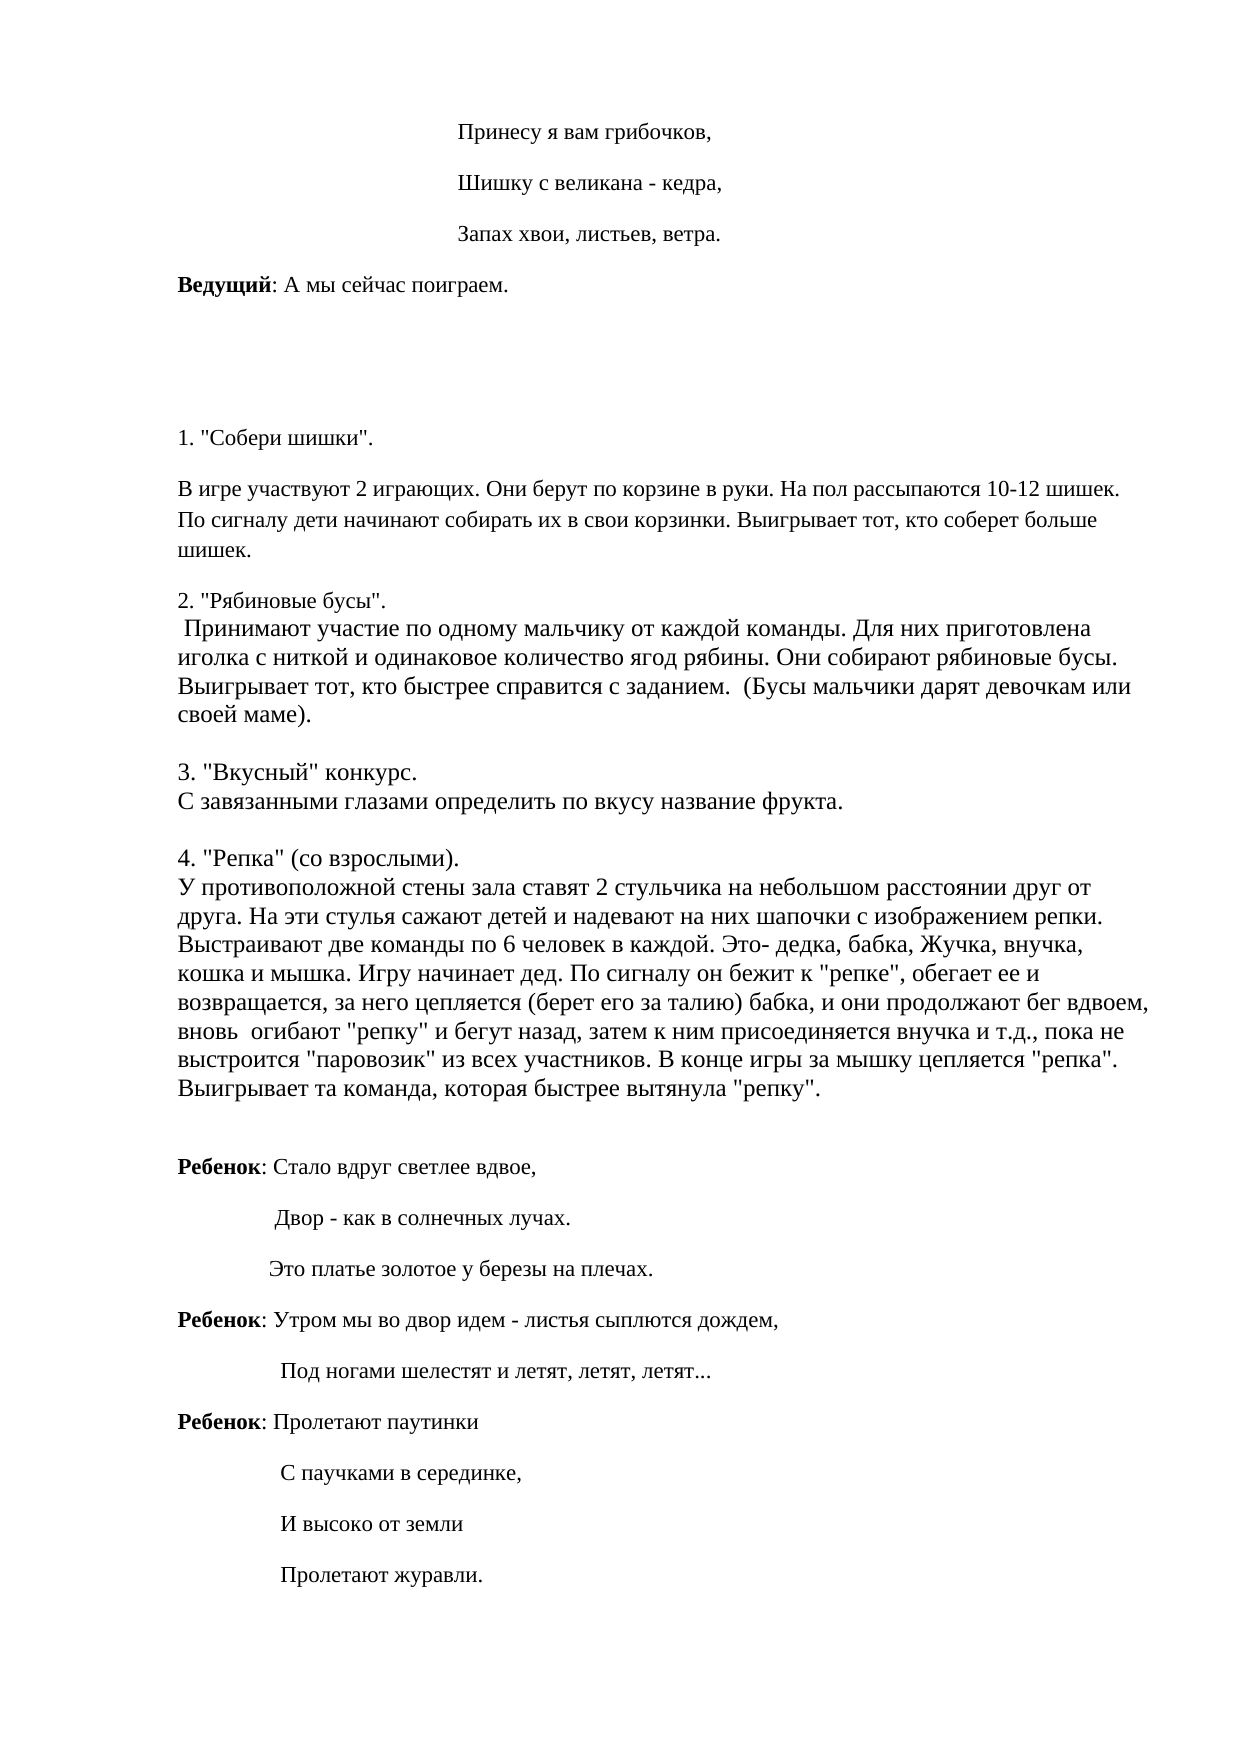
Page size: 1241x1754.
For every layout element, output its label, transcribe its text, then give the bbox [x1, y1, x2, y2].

text И высоко от земли [177, 1510, 1152, 1537]
text В игре участвуют 2 играющих. Они берут по корзине в руки. На пол рассыпаются 10-12 шишек. По сигналу дети начинают собирать их в свои корзинки. Выигрывает тот, кто соберет больше шишек. [177, 475, 1152, 562]
text Принимают участие по одному мальчику от каждой команды. Для них приготовлена иголка с ниткой и одинаковое количество ягод рябины. Они собирают рябиновые бусы. Выигрывает тот, кто быстрее справится с заданием. (Бусы мальчики дарят девочкам или своей маме). [177, 613, 1152, 728]
text Ребенок: Утром мы во двор идем - листья сыплются дождем, [177, 1306, 1152, 1332]
text Запах хвои, листьев, ветра. [177, 220, 1152, 247]
text С завязанными глазами определить по вкусу название фрукта. [177, 786, 1152, 814]
text 2. "Рябиновые бусы". [177, 587, 1152, 613]
text Ребенок: Стало вдруг светлее вдвое, [177, 1153, 1152, 1179]
text У противоположной стены зала ставят 2 стульчика на небольшом расстоянии друг от друга. На эти стулья сажают детей и надевают на них шапочки с изображением репки. Выстраивают две команды по 6 человек в каждой. Это- дедка, бабка, Жучка, внучка, кошка и мышка. Игру начинает дед. По сигналу он бежит к "репке", обегает ее и возвращается, за него цепляется (берет его за талию) бабка, и они продолжают бег вдвоем, вновь огибают "репку" и бегут назад, затем к ним присоединяется внучка и т.д., пока не выстроится "паровозик" из всех участников. В конце игры за мышку цепляется "репка". Выигрывает та команда, которая быстрее вытянула "репку". [177, 872, 1152, 1102]
text Под ногами шелестят и летят, летят, летят... [177, 1357, 1152, 1383]
text Принесу я вам грибочков, [177, 118, 1152, 144]
text Ведущий: А мы сейчас поиграем. [177, 271, 1152, 298]
text Это платье золотое у березы на плечах. [177, 1255, 1152, 1281]
text 1. "Собери шишки". [177, 424, 1152, 451]
text Двор - как в солнечных лучах. [177, 1204, 1152, 1230]
text С паучками в серединке, [177, 1459, 1152, 1486]
text 4. "Репка" (со взрослыми). [177, 843, 1152, 872]
text Пролетают журавли. [177, 1561, 1152, 1588]
text Шишку с великана - кедра, [177, 169, 1152, 196]
text 3. "Вкусный" конкурс. [177, 757, 1152, 786]
text Ребенок: Пролетают паутинки [177, 1408, 1152, 1434]
